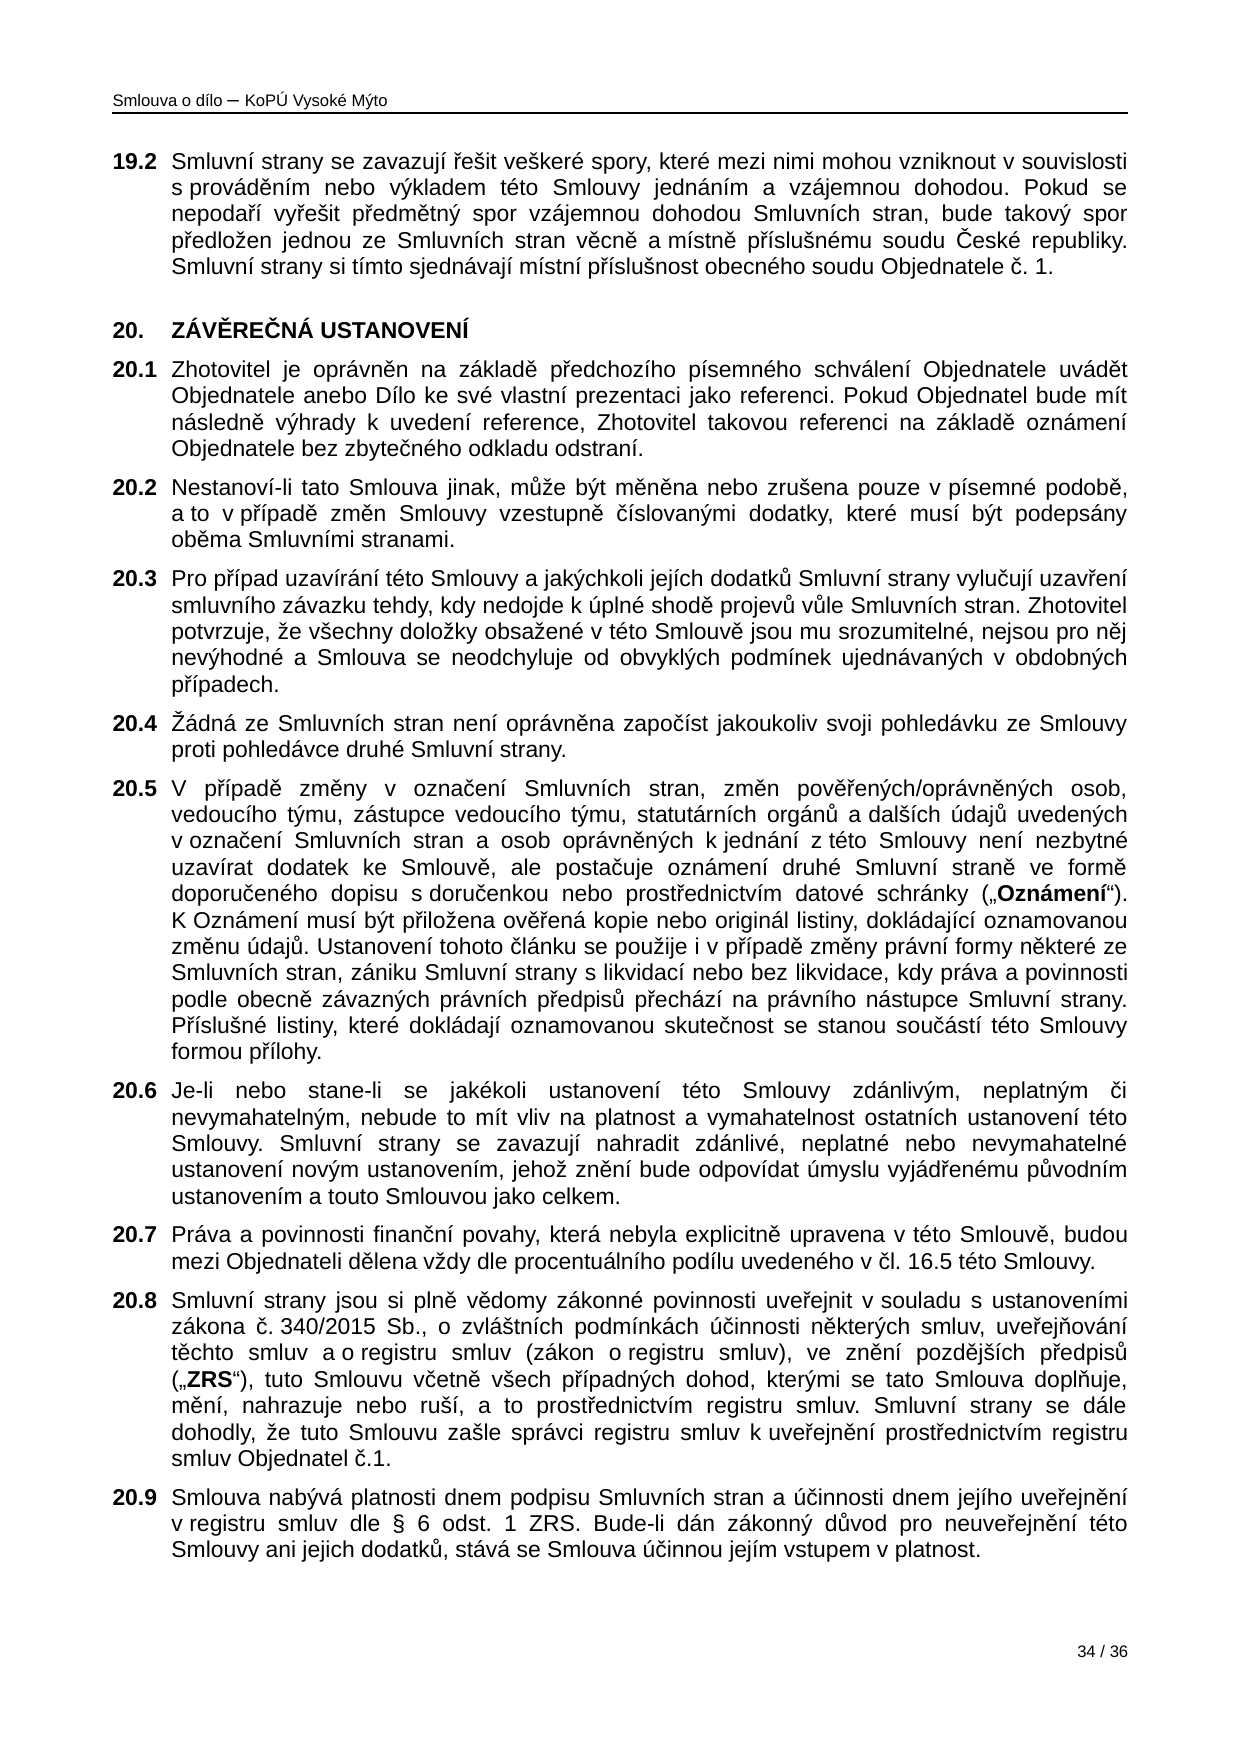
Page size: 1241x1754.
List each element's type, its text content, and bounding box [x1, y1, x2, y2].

text Smlouva nabývá platnosti dnem podpisu Smluvních stran a účinnosti dnem jejího uveřejnění v registru smluv dle § 6 odst. 1 ZRS. Bude-li dán zákonný důvod pro neuveřejnění této Smlouvy ani jejich dodatků, stává se Smlouva účinnou jejím vstupem v platnost. [112, 1484, 1128, 1563]
text Žádná ze Smluvních stran není oprávněna započíst jakoukoliv svoji pohledávku ze Smlouvy proti pohledávce druhé Smluvní strany. [112, 709, 1128, 762]
text Je-li nebo stane-li se jakékoli ustanovení této Smlouvy zdánlivým, neplatným či nevymahatelným, nebude to mít vliv na platnost a vymahatelnost ostatních ustanovení této Smlouvy. Smluvní strany se zavazují nahradit zdánlivé, neplatné nebo nevymahatelné ustanovení novým ustanovením, jehož znění bude odpovídat úmyslu vyjádřenému původním ustanovením a touto Smlouvou jako celkem. [112, 1077, 1128, 1209]
text Smluvní strany se zavazují řešit veškeré spory, které mezi nimi mohou vzniknout v souvislosti s prováděním nebo výkladem této Smlouvy jednáním a vzájemnou dohodou. Pokud se nepodaří vyřešit předmětný spor vzájemnou dohodou Smluvních stran, bude takový spor předložen jednou ze Smluvních stran věcně a místně příslušnému soudu České republiky. Smluvní strany si tímto sjednávají místní příslušnost obecného soudu Objednatele č. 1. [112, 148, 1128, 279]
text Práva a povinnosti finanční povahy, která nebyla explicitně upravena v této Smlouvě, budou mezi Objednateli dělena vždy dle procentuálního podílu uvedeného v čl. 16.5 této Smlouvy. [112, 1221, 1128, 1274]
text Smluvní strany jsou si plně vědomy zákonné povinnosti uveřejnit v souladu s ustanoveními zákona č. 340/2015 Sb., o zvláštních podmínkách účinnosti některých smluv, uveřejňování těchto smluv a o registru smluv (zákon o registru smluv), ve znění pozdějších předpisů („ZRS“), tuto Smlouvu včetně všech případných dohod, kterými se tato Smlouva doplňuje, mění, nahrazuje nebo ruší, a to prostřednictvím registru smluv. Smluvní strany se dále dohodly, že tuto Smlouvu zašle správci registru smluv k uveřejnění prostřednictvím registru smluv Objednatel č.1. [112, 1287, 1128, 1471]
text Pro případ uzavírání této Smlouvy a jakýchkoli jejích dodatků Smluvní strany vylučují uzavření smluvního závazku tehdy, kdy nedojde k úplné shodě projevů vůle Smluvních stran. Zhotovitel potvrzuje, že všechny doložky obsažené v této Smlouvě jsou mu srozumitelné, nejsou pro něj nevýhodné a Smlouva se neodchyluje od obvyklých podmínek ujednávaných v obdobných případech. [112, 565, 1128, 697]
text Zhotovitel je oprávněn na základě předchozího písemného schválení Objednatele uvádět Objednatele anebo Dílo ke své vlastní prezentaci jako referenci. Pokud Objednatel bude mít následně výhrady k uvedení reference, Zhotovitel takovou referenci na základě oznámení Objednatele bez zbytečného odkladu odstraní. [112, 356, 1128, 461]
text Závěrečná ustanovení [112, 317, 1128, 343]
text V případě změny v označení Smluvních stran, změn pověřených/oprávněných osob, vedoucího týmu, zástupce vedoucího týmu, statutárních orgánů a dalších údajů uvedených v označení Smluvních stran a osob oprávněných k jednání z této Smlouvy není nezbytné uzavírat dodatek ke Smlouvě, ale postačuje oznámení druhé Smluvní straně ve formě doporučeného dopisu s doručenkou nebo prostřednictvím datové schránky („Oznámení“). K Oznámení musí být přiložena ověřená kopie nebo originál listiny, dokládající oznamovanou změnu údajů. Ustanovení tohoto článku se použije i v případě změny právní formy některé ze Smluvních stran, zániku Smluvní strany s likvidací nebo bez likvidace, kdy práva a povinnosti podle obecně závazných právních předpisů přechází na právního nástupce Smluvní strany. Příslušné listiny, které dokládají oznamovanou skutečnost se stanou součástí této Smlouvy formou přílohy. [112, 775, 1128, 1065]
text Nestanoví-li tato Smlouva jinak, může být měněna nebo zrušena pouze v písemné podobě, a to v případě změn Smlouvy vzestupně číslovanými dodatky, které musí být podepsány oběma Smluvními stranami. [112, 474, 1128, 553]
